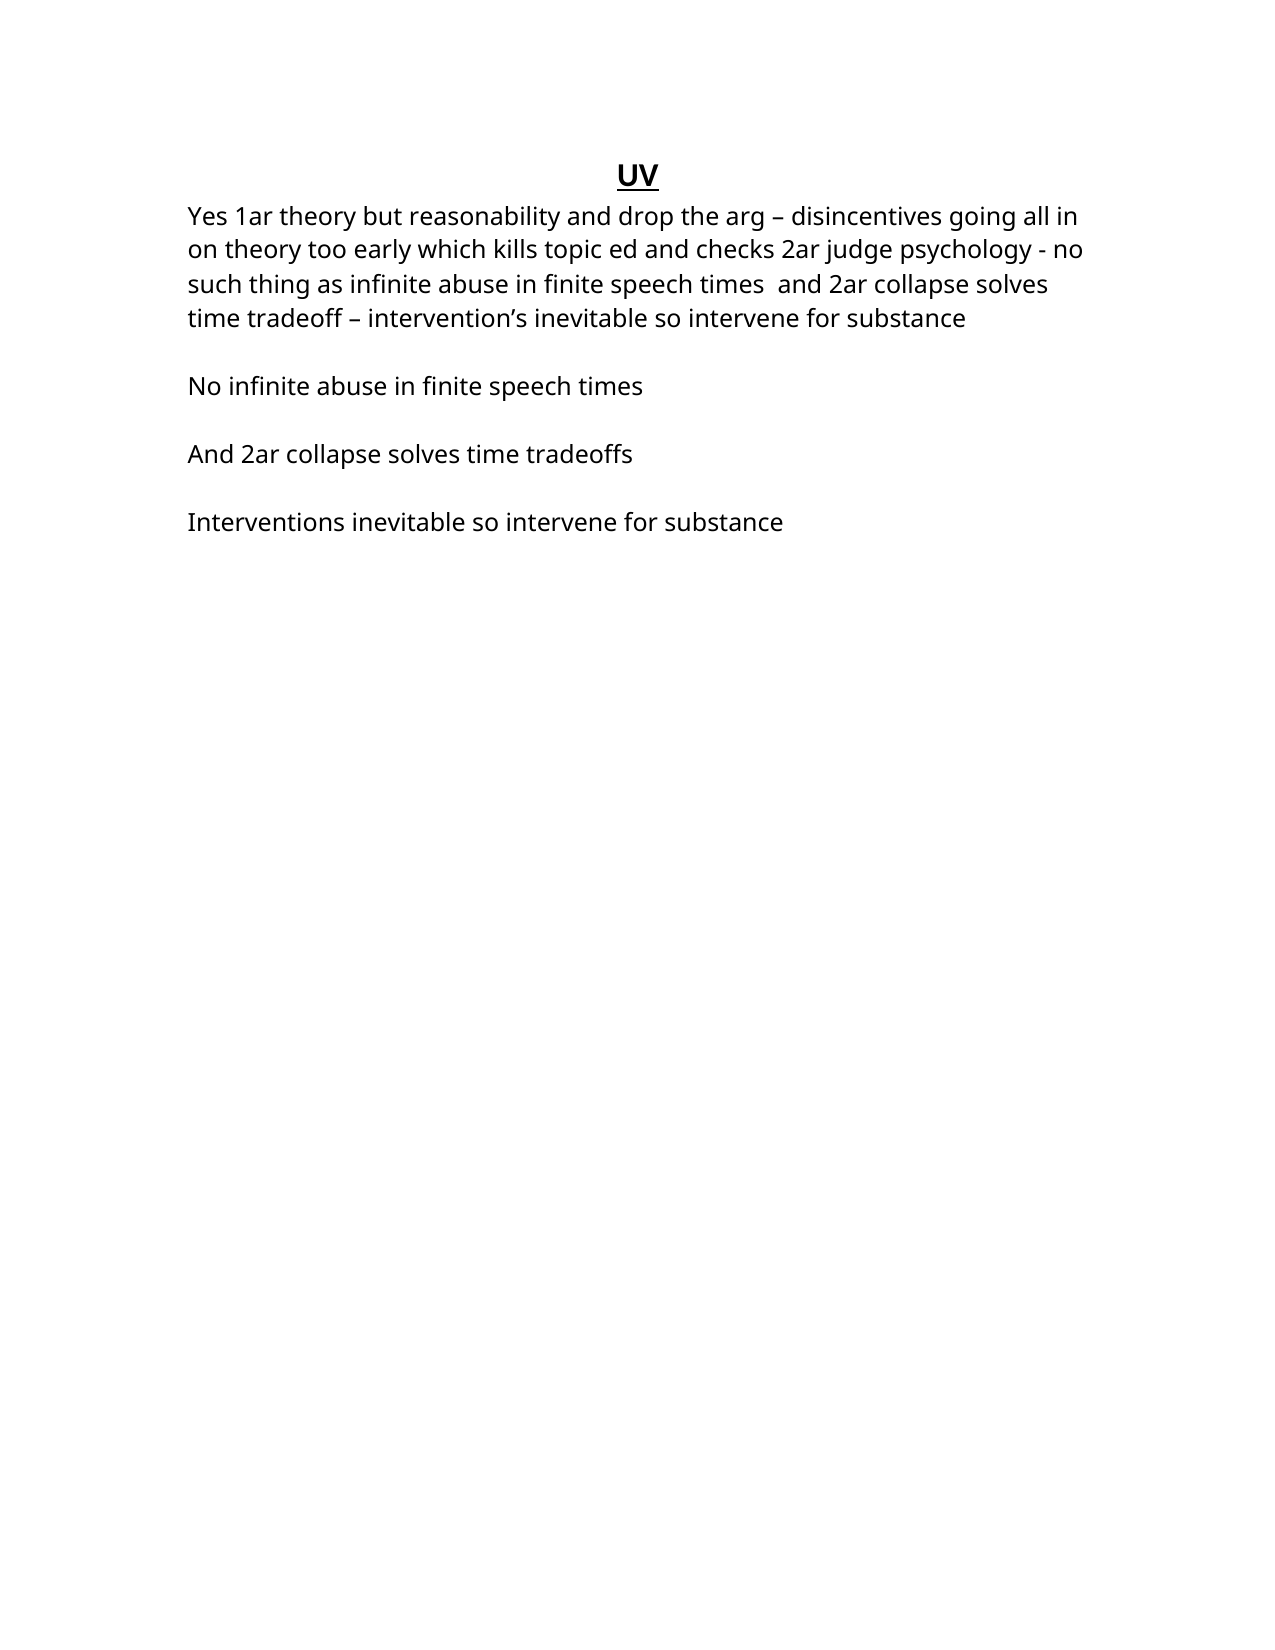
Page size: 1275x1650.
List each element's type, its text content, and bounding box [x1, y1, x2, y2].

subtitle UV [187, 154, 1087, 195]
text And 2ar collapse solves time tradeoffs [187, 437, 1087, 471]
text No infinite abuse in finite speech times [187, 368, 1087, 402]
text Interventions inevitable so intervene for substance [187, 505, 1087, 539]
text Yes 1ar theory but reasonability and drop the arg – disincentives going all in on theory too early which kills topic ed and checks 2ar judge psychology - no such thing as infinite abuse in finite speech times and 2ar collapse solves time tradeoff – intervention’s inevitable so intervene for substance [187, 198, 1087, 334]
